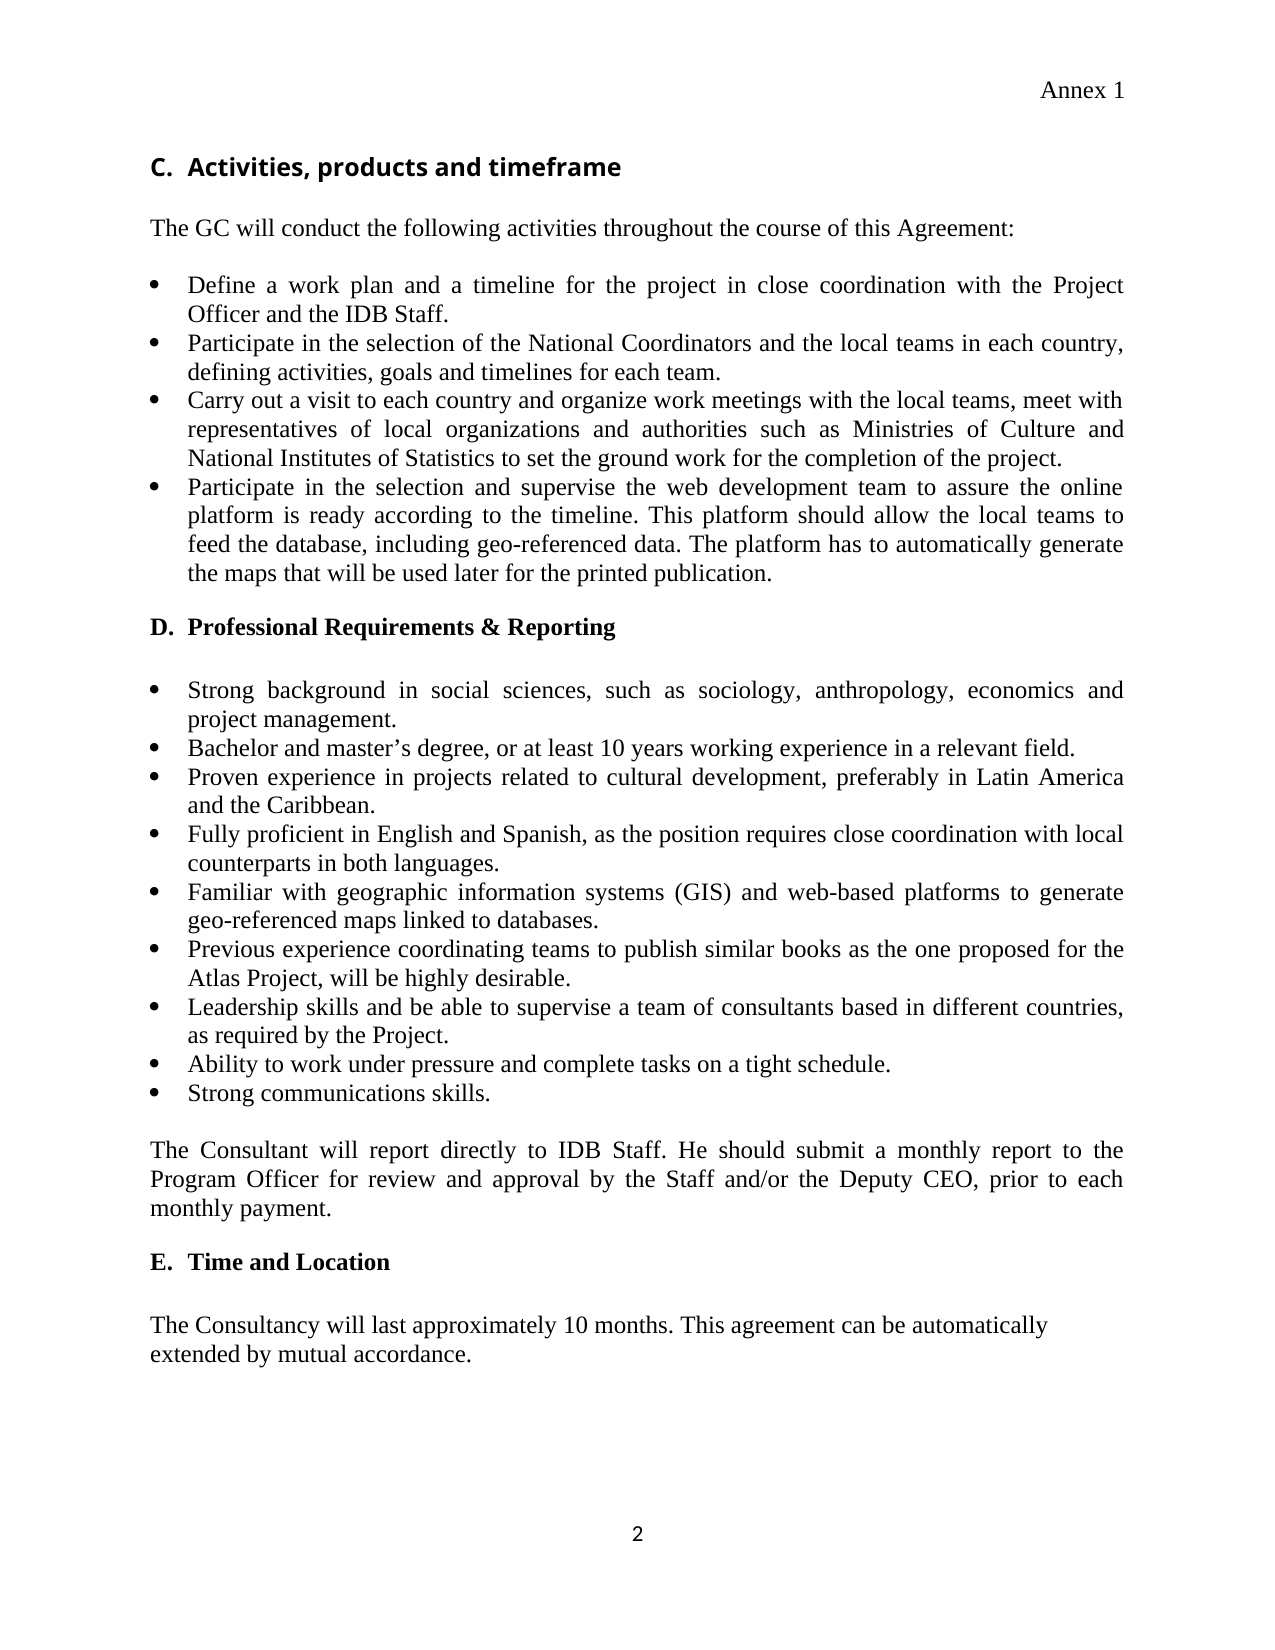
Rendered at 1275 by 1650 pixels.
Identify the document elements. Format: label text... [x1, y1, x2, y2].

list Participate in the selection and supervise the web development team to assure the online platform is ready according to the timeline. This platform should allow the local teams to feed the database, including geo-referenced data. The platform has to automatically generate the maps that will be used later for the printed publication. [150, 472, 1125, 587]
list Strong communications skills. [150, 1078, 1125, 1107]
list Leadership skills and be able to supervise a team of consultants based in different countries, as required by the Project. [150, 992, 1125, 1049]
list Ability to work under pressure and complete tasks on a tight schedule. [150, 1049, 1125, 1078]
list Previous experience coordinating teams to publish similar books as the one proposed for the Atlas Project, will be highly desirable. [150, 934, 1125, 992]
text The Consultant will report directly to IDB Staff. He should submit a monthly report to the Program Officer for review and approval by the Staff and/or the Deputy CEO, prior to each monthly payment. [150, 1135, 1125, 1222]
text The GC will conduct the following activities throughout the course of this Agreement: [150, 213, 1125, 242]
list Define a work plan and a timeline for the project in close coordination with the Project Officer and the IDB Staff. [150, 270, 1125, 328]
list Fully proficient in English and Spanish, as the position requires close coordination with local counterparts in both languages. [150, 819, 1125, 877]
list Proven experience in projects related to cultural development, preferably in Latin America and the Caribbean. [150, 762, 1125, 819]
list Time and Location [150, 1247, 1125, 1275]
list Activities, products and timeframe [150, 150, 1125, 184]
list Strong background in social sciences, such as sociology, anthropology, economics and project management. [150, 675, 1125, 733]
list Carry out a visit to each country and organize work meetings with the local teams, meet with representatives of local organizations and authorities such as Ministries of Culture and National Institutes of Statistics to set the ground work for the completion of the project. [150, 385, 1125, 472]
list Familiar with geographic information systems (GIS) and web-based platforms to generate geo-referenced maps linked to databases. [150, 877, 1125, 934]
text The Consultancy will last approximately 10 months. This agreement can be automatically extended by mutual accordance. [150, 1310, 1125, 1368]
list Professional Requirements & Reporting [150, 612, 1125, 640]
list Bachelor and master’s degree, or at least 10 years working experience in a relevant field. [150, 733, 1125, 762]
list Participate in the selection of the National Coordinators and the local teams in each country, defining activities, goals and timelines for each team. [150, 328, 1125, 385]
